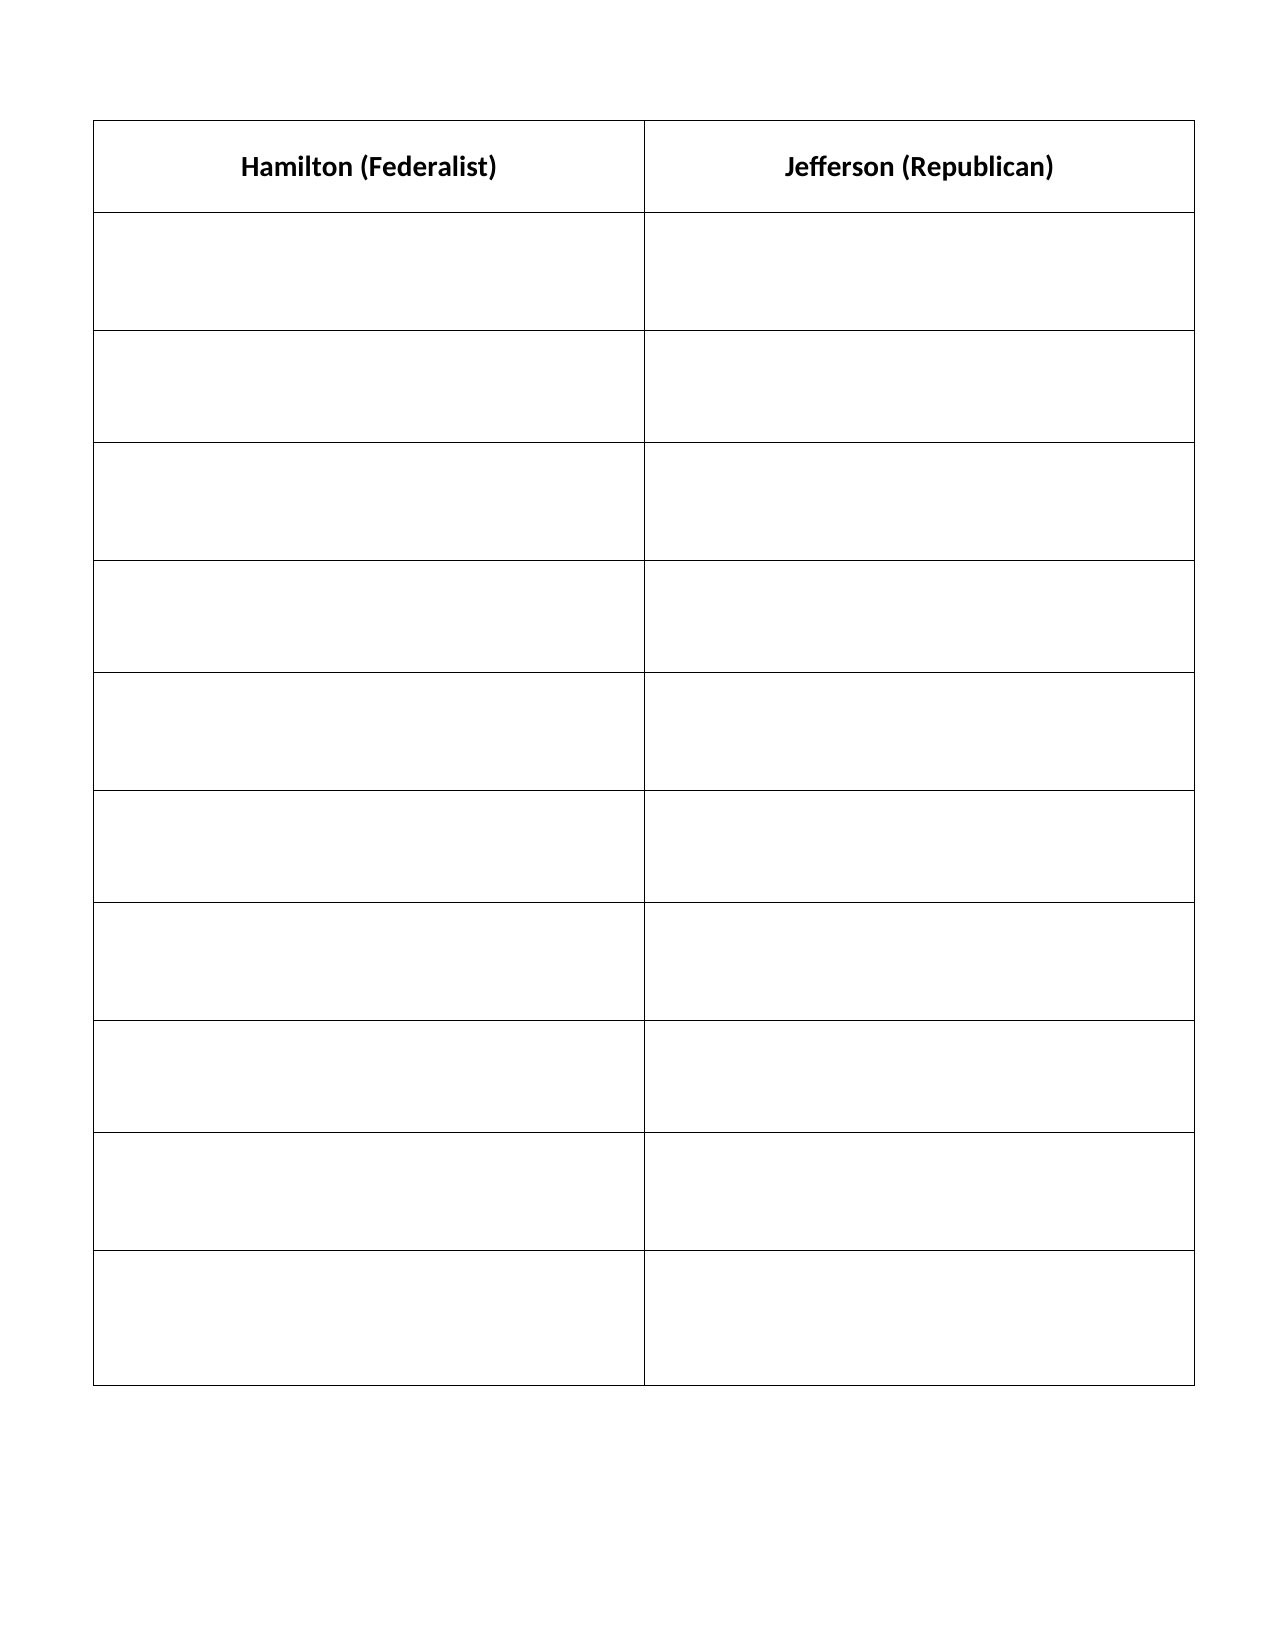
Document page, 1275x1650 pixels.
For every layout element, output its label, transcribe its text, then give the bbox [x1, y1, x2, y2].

table_cell [645, 1133, 1194, 1250]
table_cell [94, 903, 644, 1020]
table_cell [94, 561, 644, 672]
table_cell [645, 213, 1194, 330]
table_cell [94, 1021, 644, 1132]
table_cell [94, 1133, 644, 1250]
table_cell [645, 1251, 1194, 1385]
table_cell [94, 791, 644, 902]
table_cell [645, 1021, 1194, 1132]
table_cell [94, 213, 644, 330]
table_cell [94, 331, 644, 442]
table_cell [645, 903, 1194, 1020]
table_cell [645, 331, 1194, 442]
table_cell Hamilton (Federalist) [94, 121, 644, 212]
table_cell [94, 443, 644, 560]
table_cell [645, 561, 1194, 672]
table_cell [94, 673, 644, 790]
table_cell [645, 443, 1194, 560]
table_cell [645, 673, 1194, 790]
table_cell Jefferson (Republican) [645, 121, 1194, 212]
table_cell [94, 1251, 644, 1385]
table_cell [645, 791, 1194, 902]
